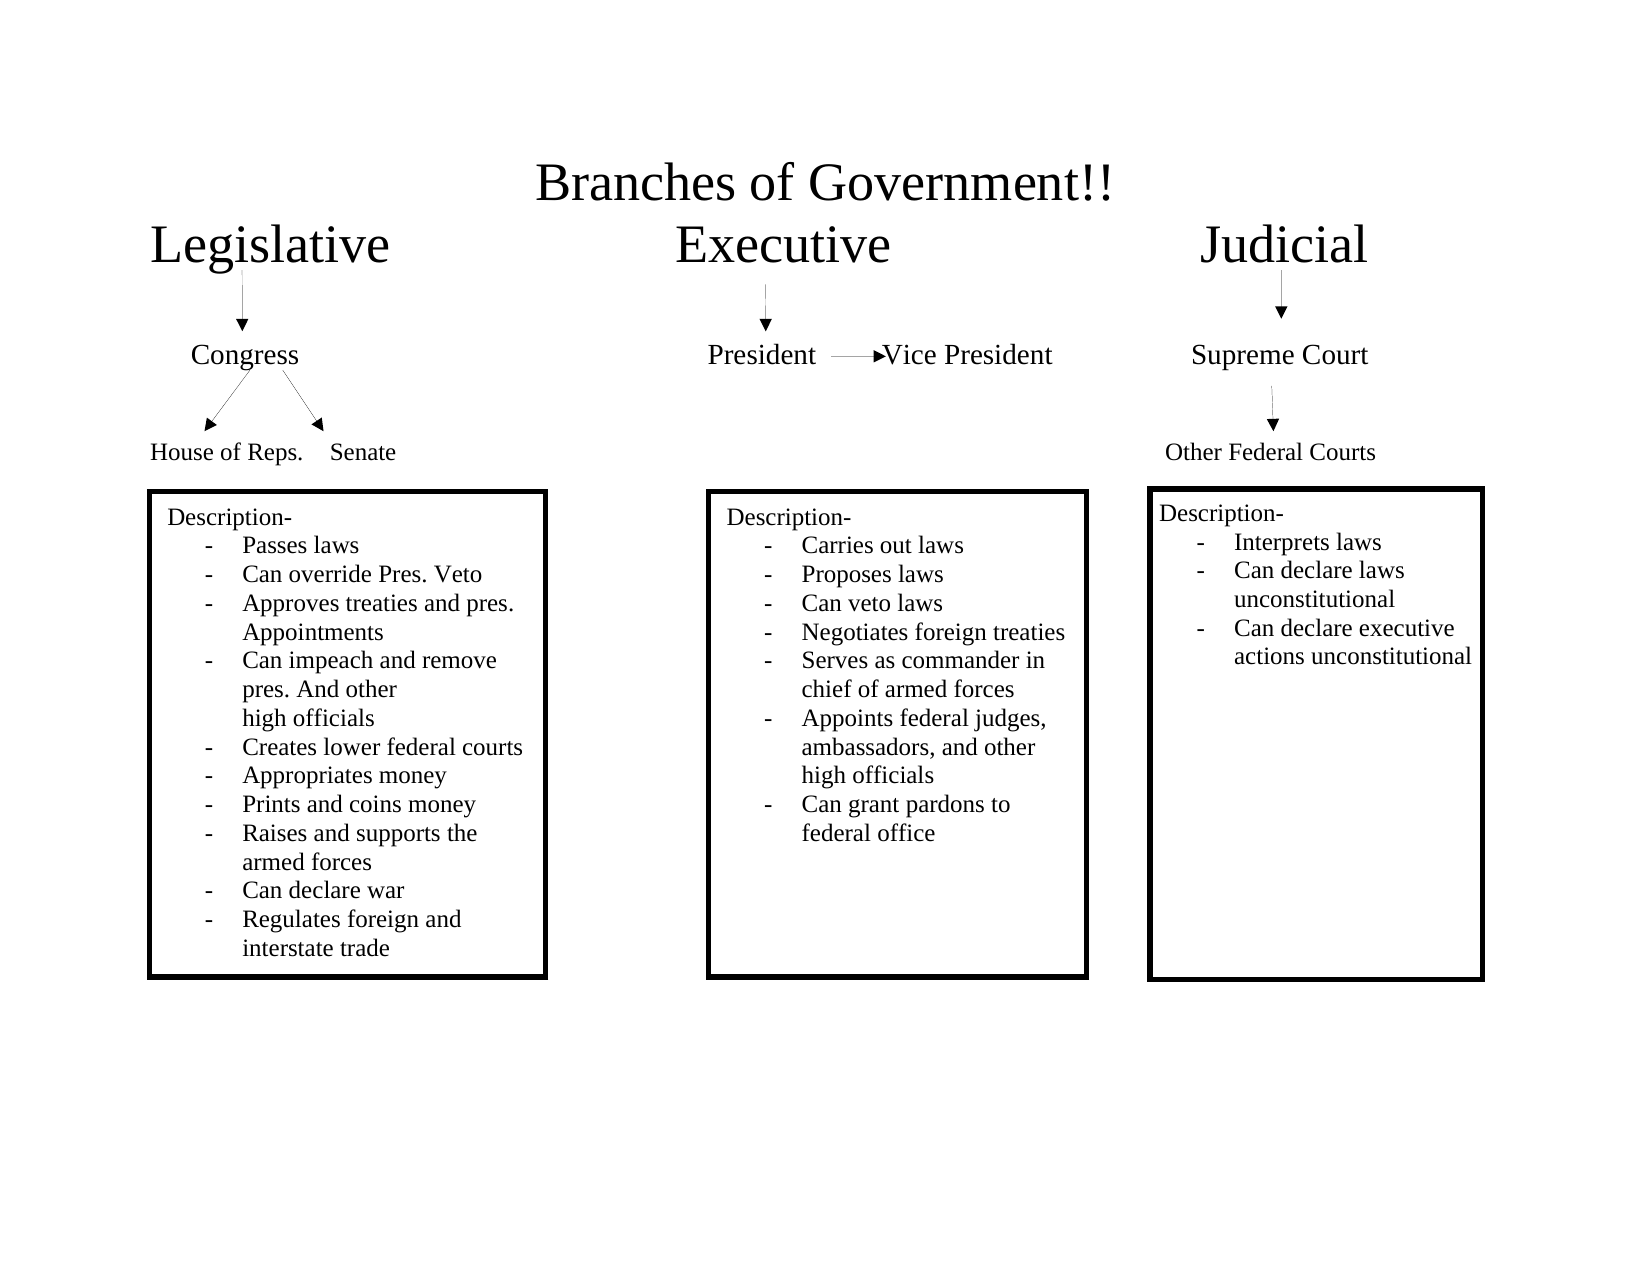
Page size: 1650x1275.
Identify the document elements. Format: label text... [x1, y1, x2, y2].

text House of Reps. Senate Other Federal Courts [150, 437, 1500, 466]
text Branches of Government!! [150, 150, 1500, 212]
text Legislative Executive Judicial [150, 212, 1500, 274]
text Congress President Vice President Supreme Court [150, 337, 1500, 370]
